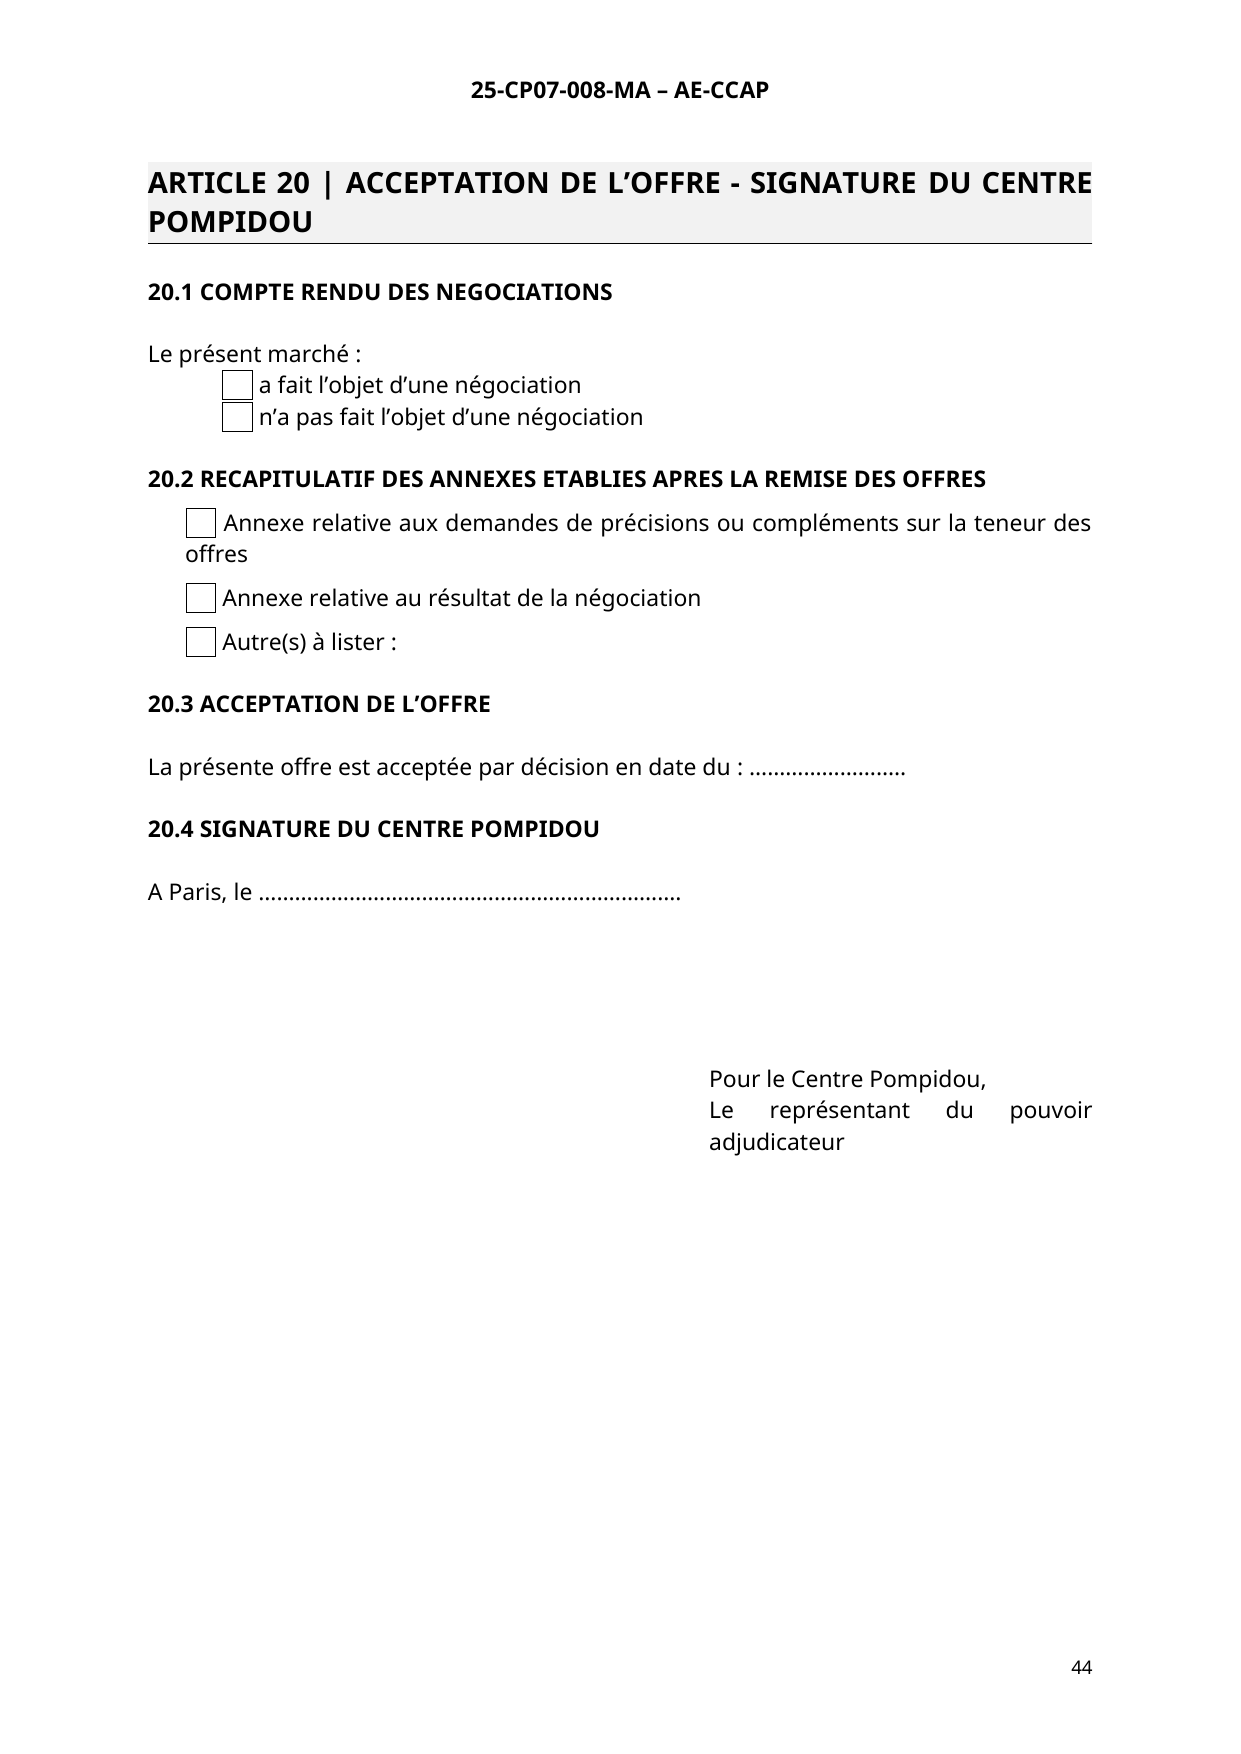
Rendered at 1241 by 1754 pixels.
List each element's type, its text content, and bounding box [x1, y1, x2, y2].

subtitle 20.4 SIGNATURE DU CENTRE POMPIDOU [148, 813, 1092, 844]
subtitle 20.1 COMPTE RENDU DES NEGOCIATIONS [148, 276, 1092, 307]
text A Paris, le ……………………………………………………………. [148, 876, 1092, 907]
text Annexe relative au résultat de la négociation [185, 582, 1092, 613]
text Annexe relative aux demandes de précisions ou compléments sur la teneur des offres [185, 507, 1092, 569]
text Le présent marché : [148, 338, 1092, 369]
text n’a pas fait l’objet d’une négociation [148, 401, 1092, 432]
subtitle ARTICLE 20 | acceptation de l’offre - SIGNATURE du Centre Pompidou [148, 162, 1092, 243]
text a fait l’objet d’une négociation [148, 369, 1092, 401]
text La présente offre est acceptée par décision en date du : …………………….. [148, 751, 1092, 782]
text Pour le Centre Pompidou, [709, 1063, 1092, 1094]
subtitle 20.3 ACCEPTATION DE L’OFFRE [148, 688, 1092, 719]
subtitle 20.2 RECAPITULATIF DES ANNEXES ETABLIES APRES LA REMISE DES OFFRES [148, 463, 1092, 494]
text Autre(s) à lister : [185, 626, 1092, 657]
text Le représentant du pouvoir adjudicateur [709, 1094, 1092, 1157]
